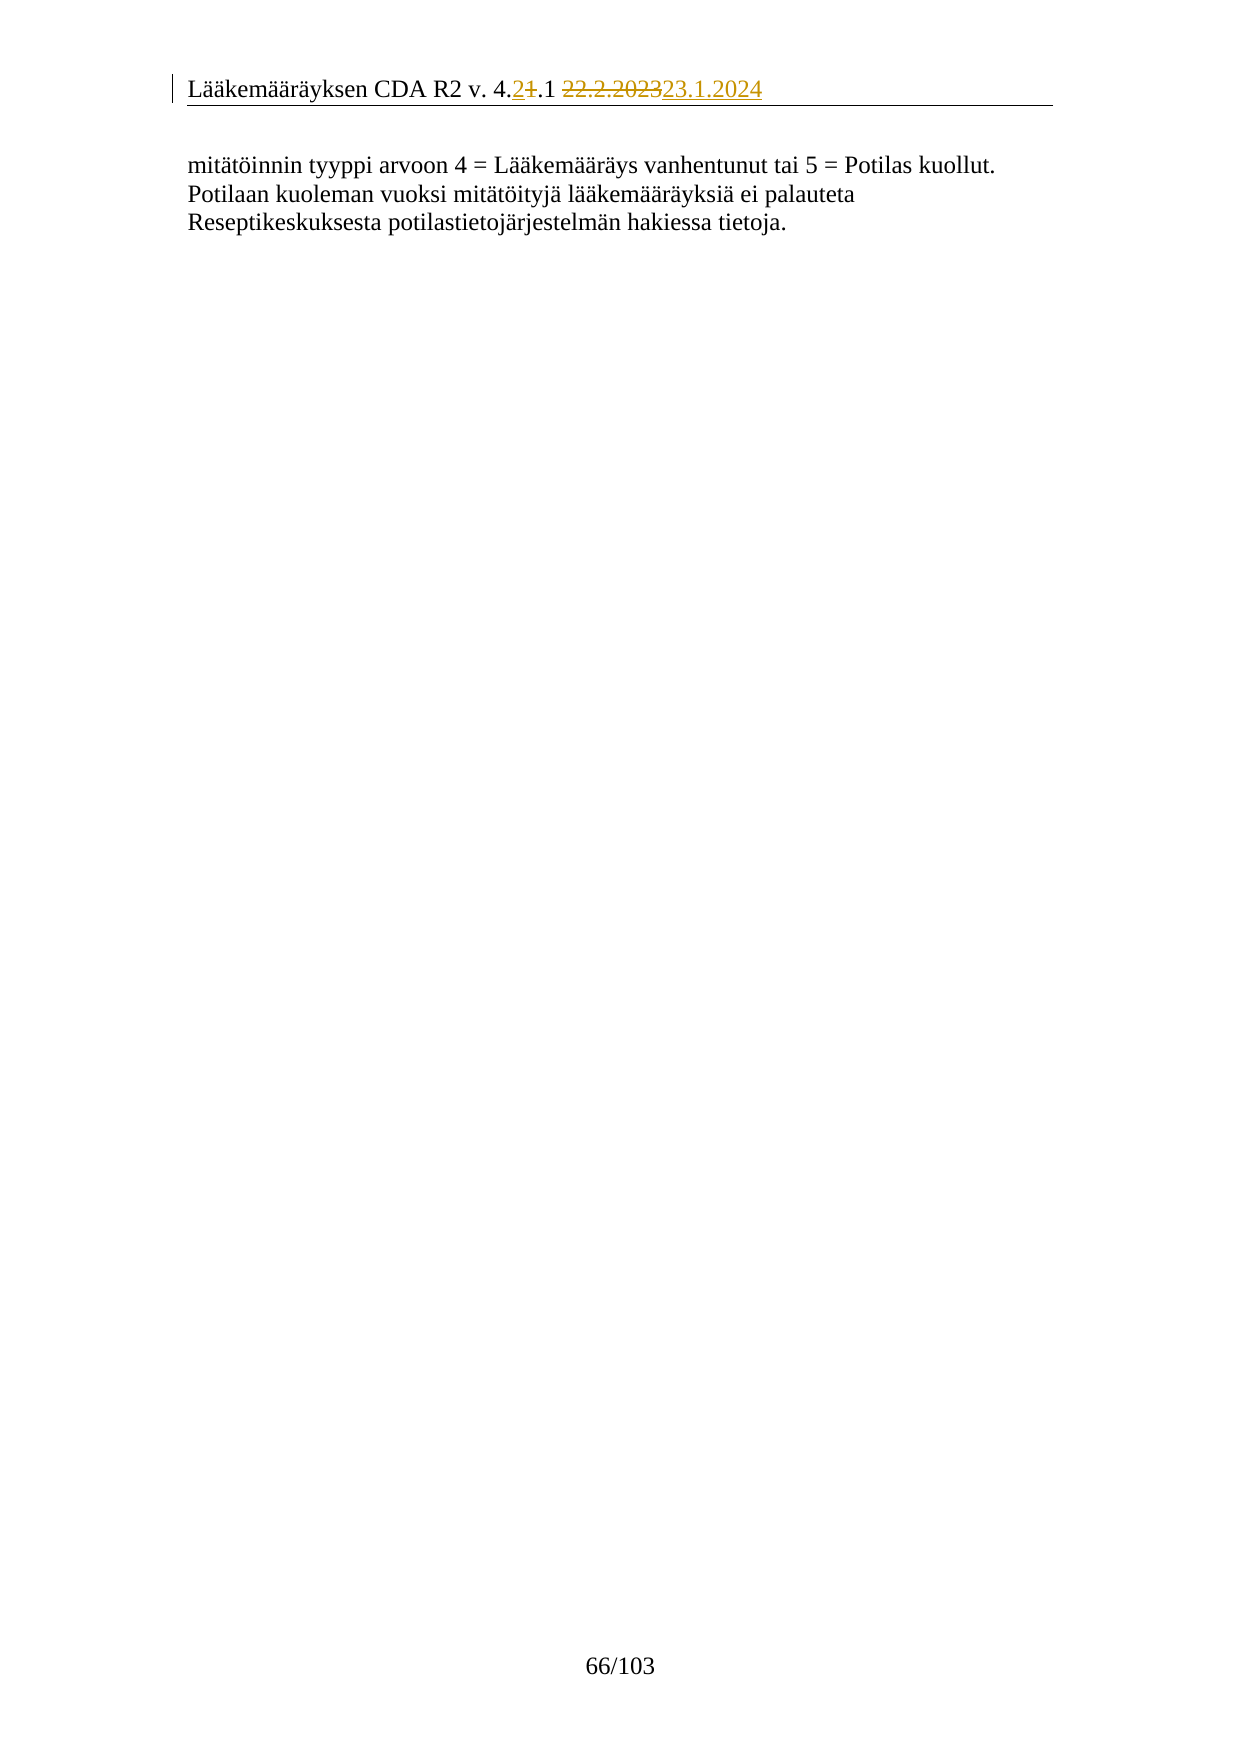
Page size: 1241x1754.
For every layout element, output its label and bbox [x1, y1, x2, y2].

text [187, 150, 1053, 236]
